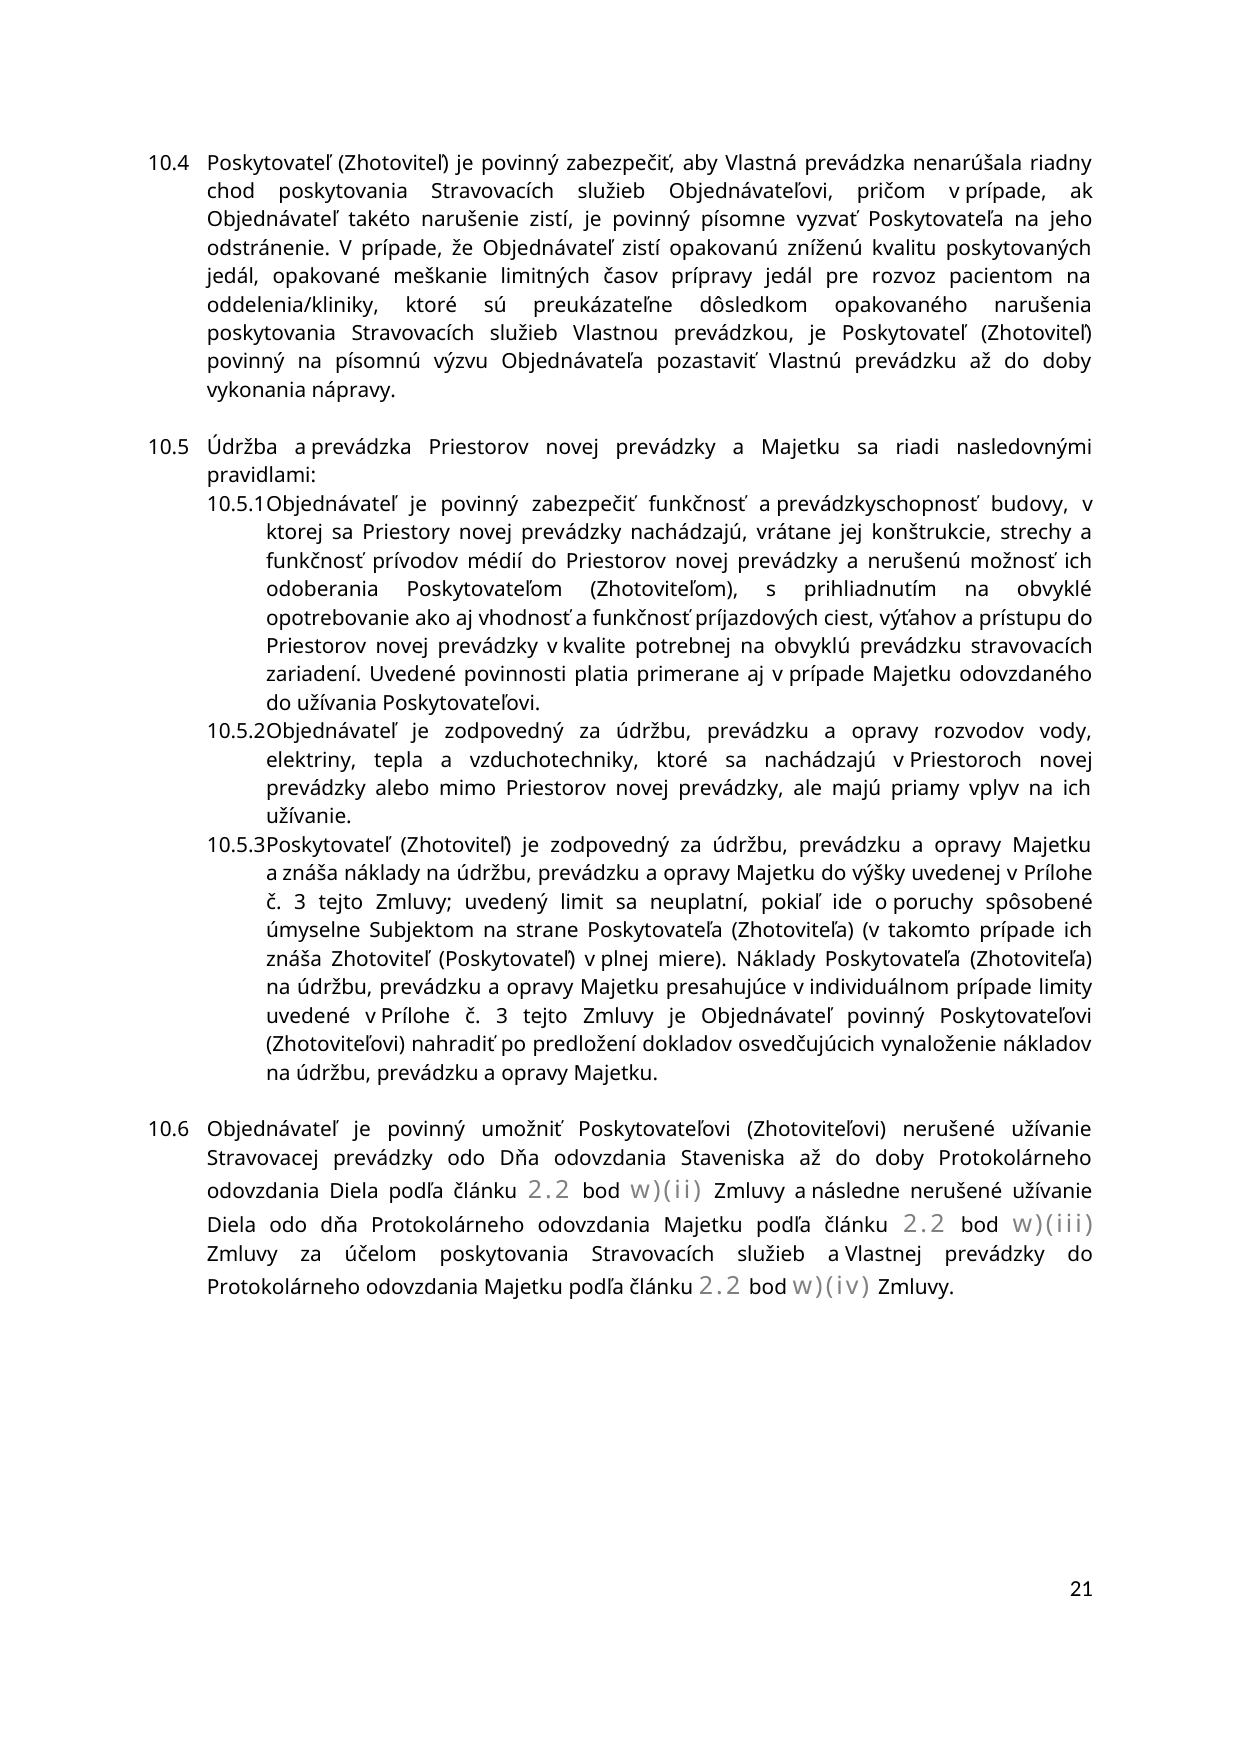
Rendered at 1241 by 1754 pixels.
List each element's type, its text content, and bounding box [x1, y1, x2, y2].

list Údržba a prevádzka Priestorov novej prevádzky a Majetku sa riadi nasledovnými pravidlami: [148, 432, 1093, 489]
list Poskytovateľ (Zhotoviteľ) je zodpovedný za údržbu, prevádzku a opravy Majetku a znáša náklady na údržbu, prevádzku a opravy Majetku do výšky uvedenej v Prílohe č. 3 tejto Zmluvy; uvedený limit sa neuplatní, pokiaľ ide o poruchy spôsobené úmyselne Subjektom na strane Poskytovateľa (Zhotoviteľa) (v takomto prípade ich znáša Zhotoviteľ (Poskytovateľ) v plnej miere). Náklady Poskytovateľa (Zhotoviteľa) na údržbu, prevádzku a opravy Majetku presahujúce v individuálnom prípade limity uvedené v Prílohe č. 3 tejto Zmluvy je Objednávateľ povinný Poskytovateľovi (Zhotoviteľovi) nahradiť po predložení dokladov osvedčujúcich vynaloženie nákladov na údržbu, prevádzku a opravy Majetku. [207, 830, 1093, 1086]
list Objednávateľ je povinný zabezpečiť funkčnosť a prevádzkyschopnosť budovy, v ktorej sa Priestory novej prevádzky nachádzajú, vrátane jej konštrukcie, strechy a funkčnosť prívodov médií do Priestorov novej prevádzky a nerušenú možnosť ich odoberania Poskytovateľom (Zhotoviteľom), s prihliadnutím na obvyklé opotrebovanie ako aj vhodnosť a funkčnosť príjazdových ciest, výťahov a prístupu do Priestorov novej prevádzky v kvalite potrebnej na obvyklú prevádzku stravovacích zariadení. Uvedené povinnosti platia primerane aj v prípade Majetku odovzdaného do užívania Poskytovateľovi. [207, 489, 1093, 716]
list Poskytovateľ (Zhotoviteľ) je povinný zabezpečiť, aby Vlastná prevádzka nenarúšala riadny chod poskytovania Stravovacích služieb Objednávateľovi, pričom v prípade, ak Objednávateľ takéto narušenie zistí, je povinný písomne vyzvať Poskytovateľa na jeho odstránenie. V prípade, že Objednávateľ zistí opakovanú zníženú kvalitu poskytovaných jedál, opakované meškanie limitných časov prípravy jedál pre rozvoz pacientom na oddelenia/kliniky, ktoré sú preukázateľne dôsledkom opakovaného narušenia poskytovania Stravovacích služieb Vlastnou prevádzkou, je Poskytovateľ (Zhotoviteľ) povinný na písomnú výzvu Objednávateľa pozastaviť Vlastnú prevádzku až do doby vykonania nápravy. [148, 148, 1093, 403]
list Objednávateľ je povinný umožniť Poskytovateľovi (Zhotoviteľovi) nerušené užívanie Stravovacej prevádzky odo Dňa odovzdania Staveniska až do doby Protokolárneho odovzdania Diela podľa článku 2.2 bod w)(ii) Zmluvy a následne nerušené užívanie Diela odo dňa Protokolárneho odovzdania Majetku podľa článku 2.2 bod w)(iii) Zmluvy za účelom poskytovania Stravovacích služieb a Vlastnej prevádzky do Protokolárneho odovzdania Majetku podľa článku 2.2 bod w)(iv) Zmluvy. [148, 1114, 1093, 1302]
list Objednávateľ je zodpovedný za údržbu, prevádzku a opravy rozvodov vody, elektriny, tepla a vzduchotechniky, ktoré sa nachádzajú v Priestoroch novej prevádzky alebo mimo Priestorov novej prevádzky, ale majú priamy vplyv na ich užívanie. [207, 716, 1093, 830]
